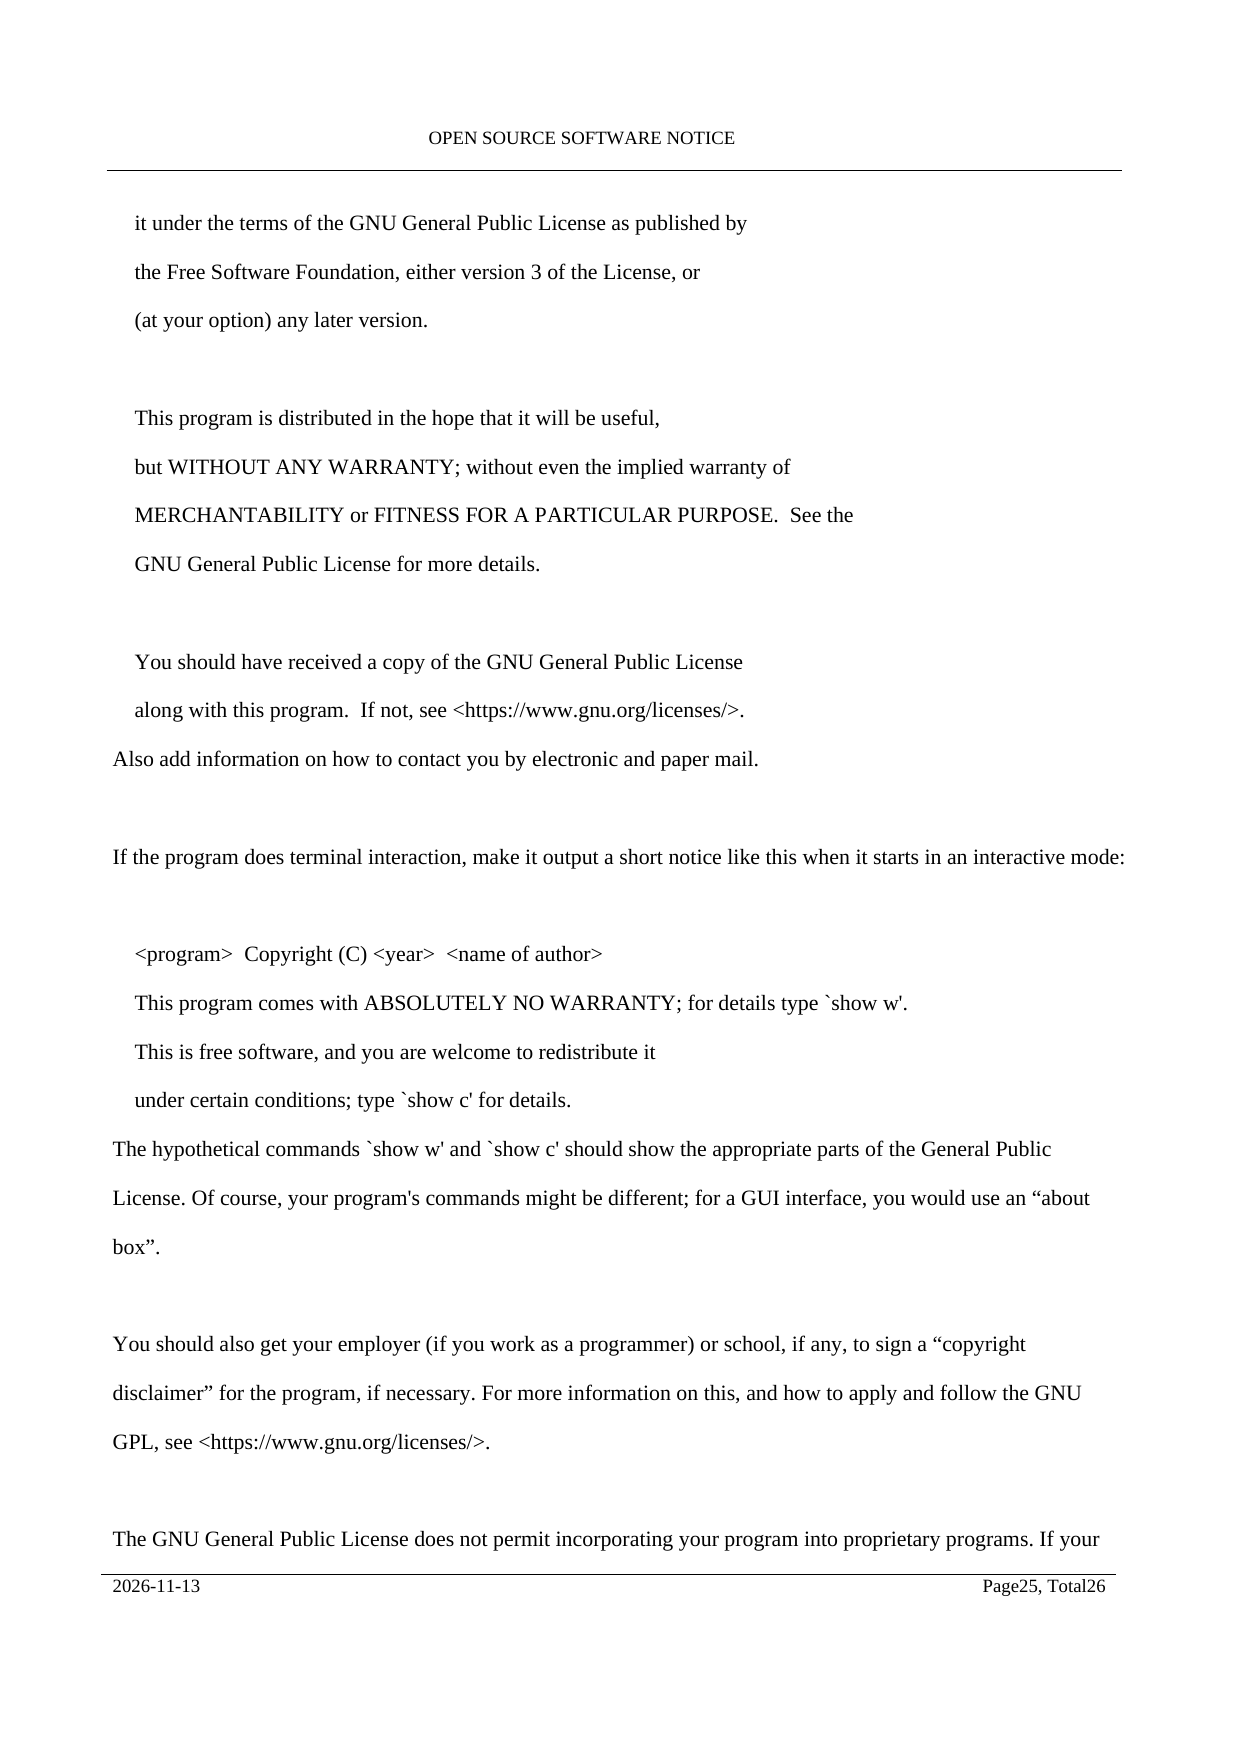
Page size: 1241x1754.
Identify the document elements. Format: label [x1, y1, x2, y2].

text [112, 206, 1128, 1555]
